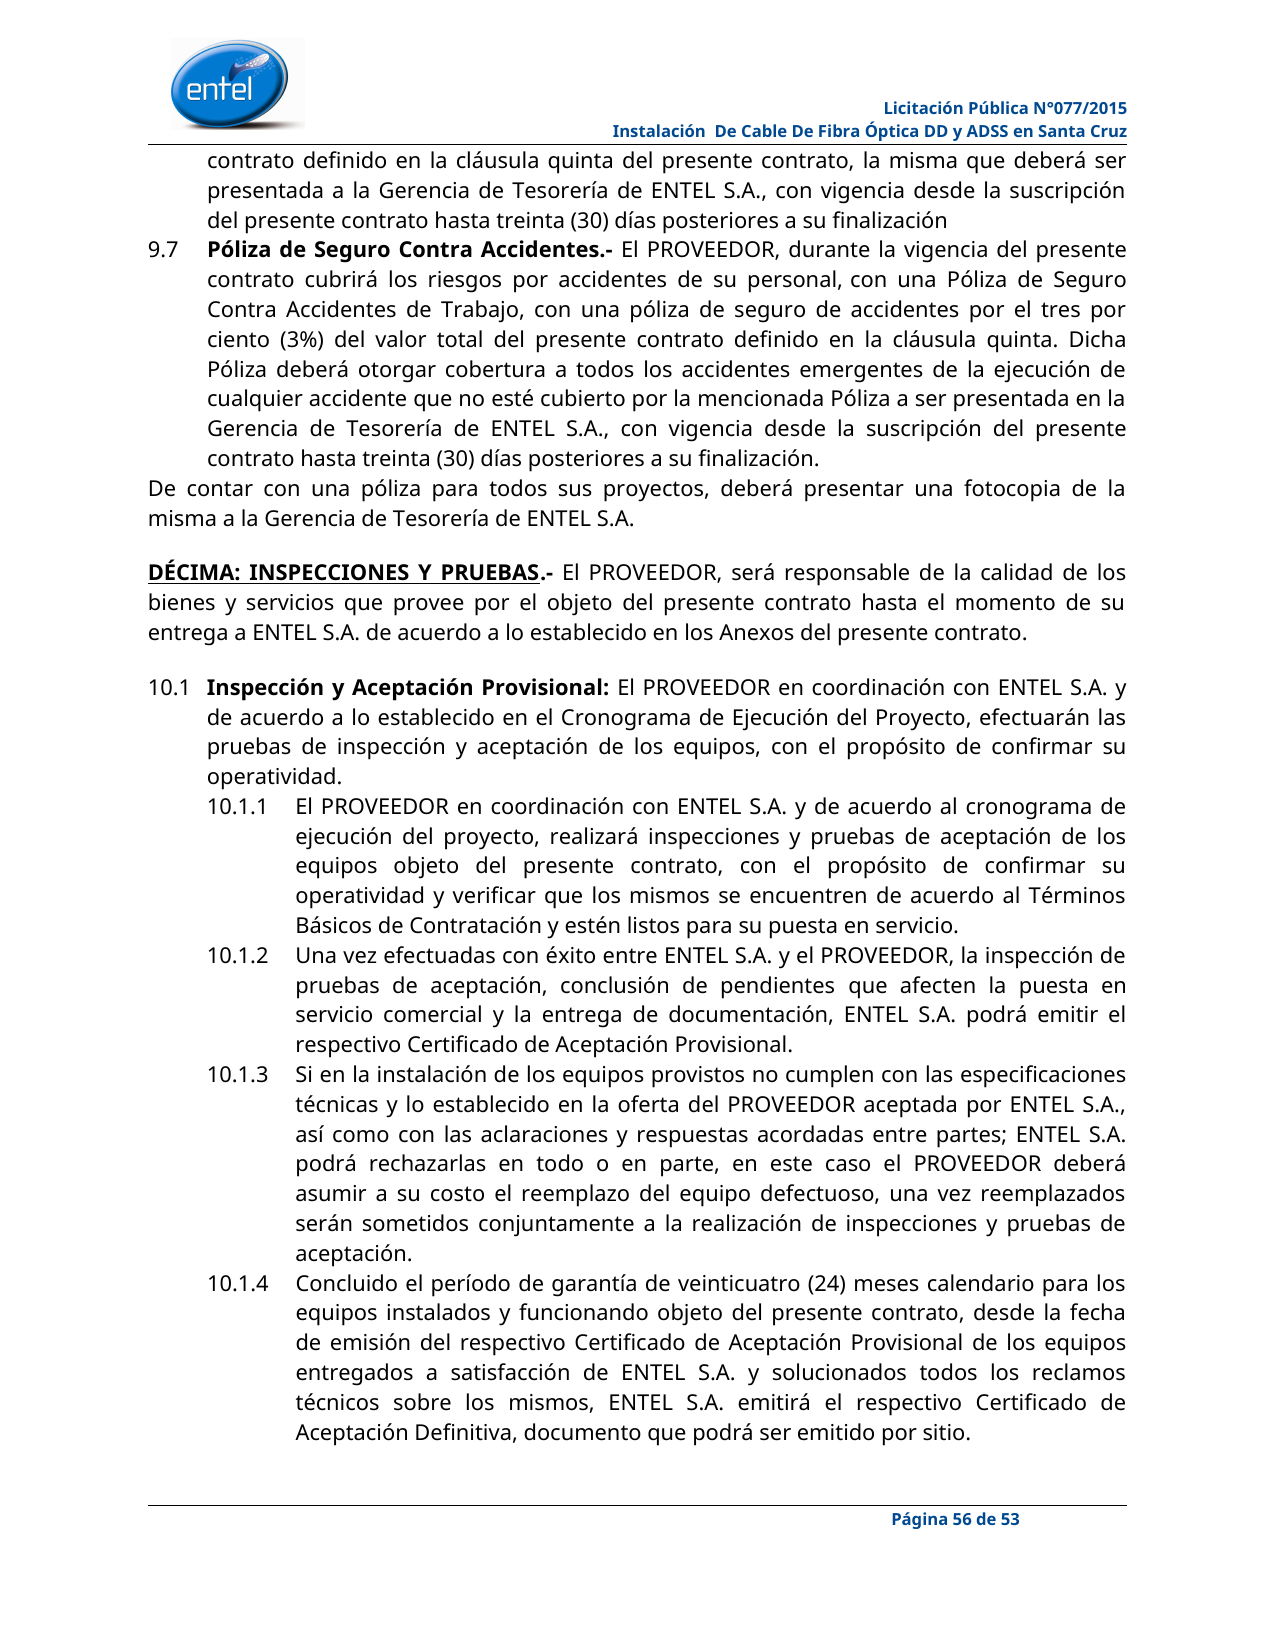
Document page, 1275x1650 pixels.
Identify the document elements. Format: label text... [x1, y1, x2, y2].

text DÉCIMA: INSPECCIONES Y PRUEBAS.- El PROVEEDOR, será responsable de la calidad de los bienes y servicios que provee por el objeto del presente contrato hasta el momento de su entrega a ENTEL S.A. de acuerdo a lo establecido en los Anexos del presente contrato. [148, 557, 1127, 647]
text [148, 145, 1127, 234]
text 10.1.1 El PROVEEDOR en coordinación con ENTEL S.A. y de acuerdo al cronograma de ejecución del proyecto, realizará inspecciones y pruebas de aceptación de los equipos objeto del presente contrato, con el propósito de confirmar su operatividad y verificar que los mismos se encuentren de acuerdo al Términos Básicos de Contratación y estén listos para su puesta en servicio. [207, 791, 1127, 940]
text 10.1.4 Concluido el período de garantía de veinticuatro (24) meses calendario para los equipos instalados y funcionando objeto del presente contrato, desde la fecha de emisión del respectivo Certificado de Aceptación Provisional de los equipos entregados a satisfacción de ENTEL S.A. y solucionados todos los reclamos técnicos sobre los mismos, ENTEL S.A. emitirá el respectivo Certificado de Aceptación Definitiva, documento que podrá ser emitido por sitio. [207, 1268, 1127, 1446]
text De contar con una póliza para todos sus proyectos, deberá presentar una fotocopia de la misma a la Gerencia de Tesorería de ENTEL S.A. [148, 473, 1127, 532]
picture [170, 38, 305, 130]
text 10.1 Inspección y Aceptación Provisional: El PROVEEDOR en coordinación con ENTEL S.A. y de acuerdo a lo establecido en el Cronograma de Ejecución del Proyecto, efectuarán las pruebas de inspección y aceptación de los equipos, con el propósito de confirmar su operatividad. [148, 672, 1127, 791]
text 10.1.2 Una vez efectuadas con éxito entre ENTEL S.A. y el PROVEEDOR, la inspección de pruebas de aceptación, conclusión de pendientes que afecten la puesta en servicio comercial y la entrega de documentación, ENTEL S.A. podrá emitir el respectivo Certificado de Aceptación Provisional. [207, 940, 1127, 1059]
text 10.1.3 Si en la instalación de los equipos provistos no cumplen con las especificaciones técnicas y lo establecido en la oferta del PROVEEDOR aceptada por ENTEL S.A., así como con las aclaraciones y respuestas acordadas entre partes; ENTEL S.A. podrá rechazarlas en todo o en parte, en este caso el PROVEEDOR deberá asumir a su costo el reemplazo del equipo defectuoso, una vez reemplazados serán sometidos conjuntamente a la realización de inspecciones y pruebas de aceptación. [207, 1059, 1127, 1268]
text 9.7 Póliza de Seguro Contra Accidentes.- El PROVEEDOR, durante la vigencia del presente contrato cubrirá los riesgos por accidentes de su personal, con una Póliza de Seguro Contra Accidentes de Trabajo, con una póliza de seguro de accidentes por el tres por ciento (3%) del valor total del presente contrato definido en la cláusula quinta. Dicha Póliza deberá otorgar cobertura a todos los accidentes emergentes de la ejecución de cualquier accidente que no esté cubierto por la mencionada Póliza a ser presentada en la Gerencia de Tesorería de ENTEL S.A., con vigencia desde la suscripción del presente contrato hasta treinta (30) días posteriores a su finalización. [148, 234, 1127, 473]
